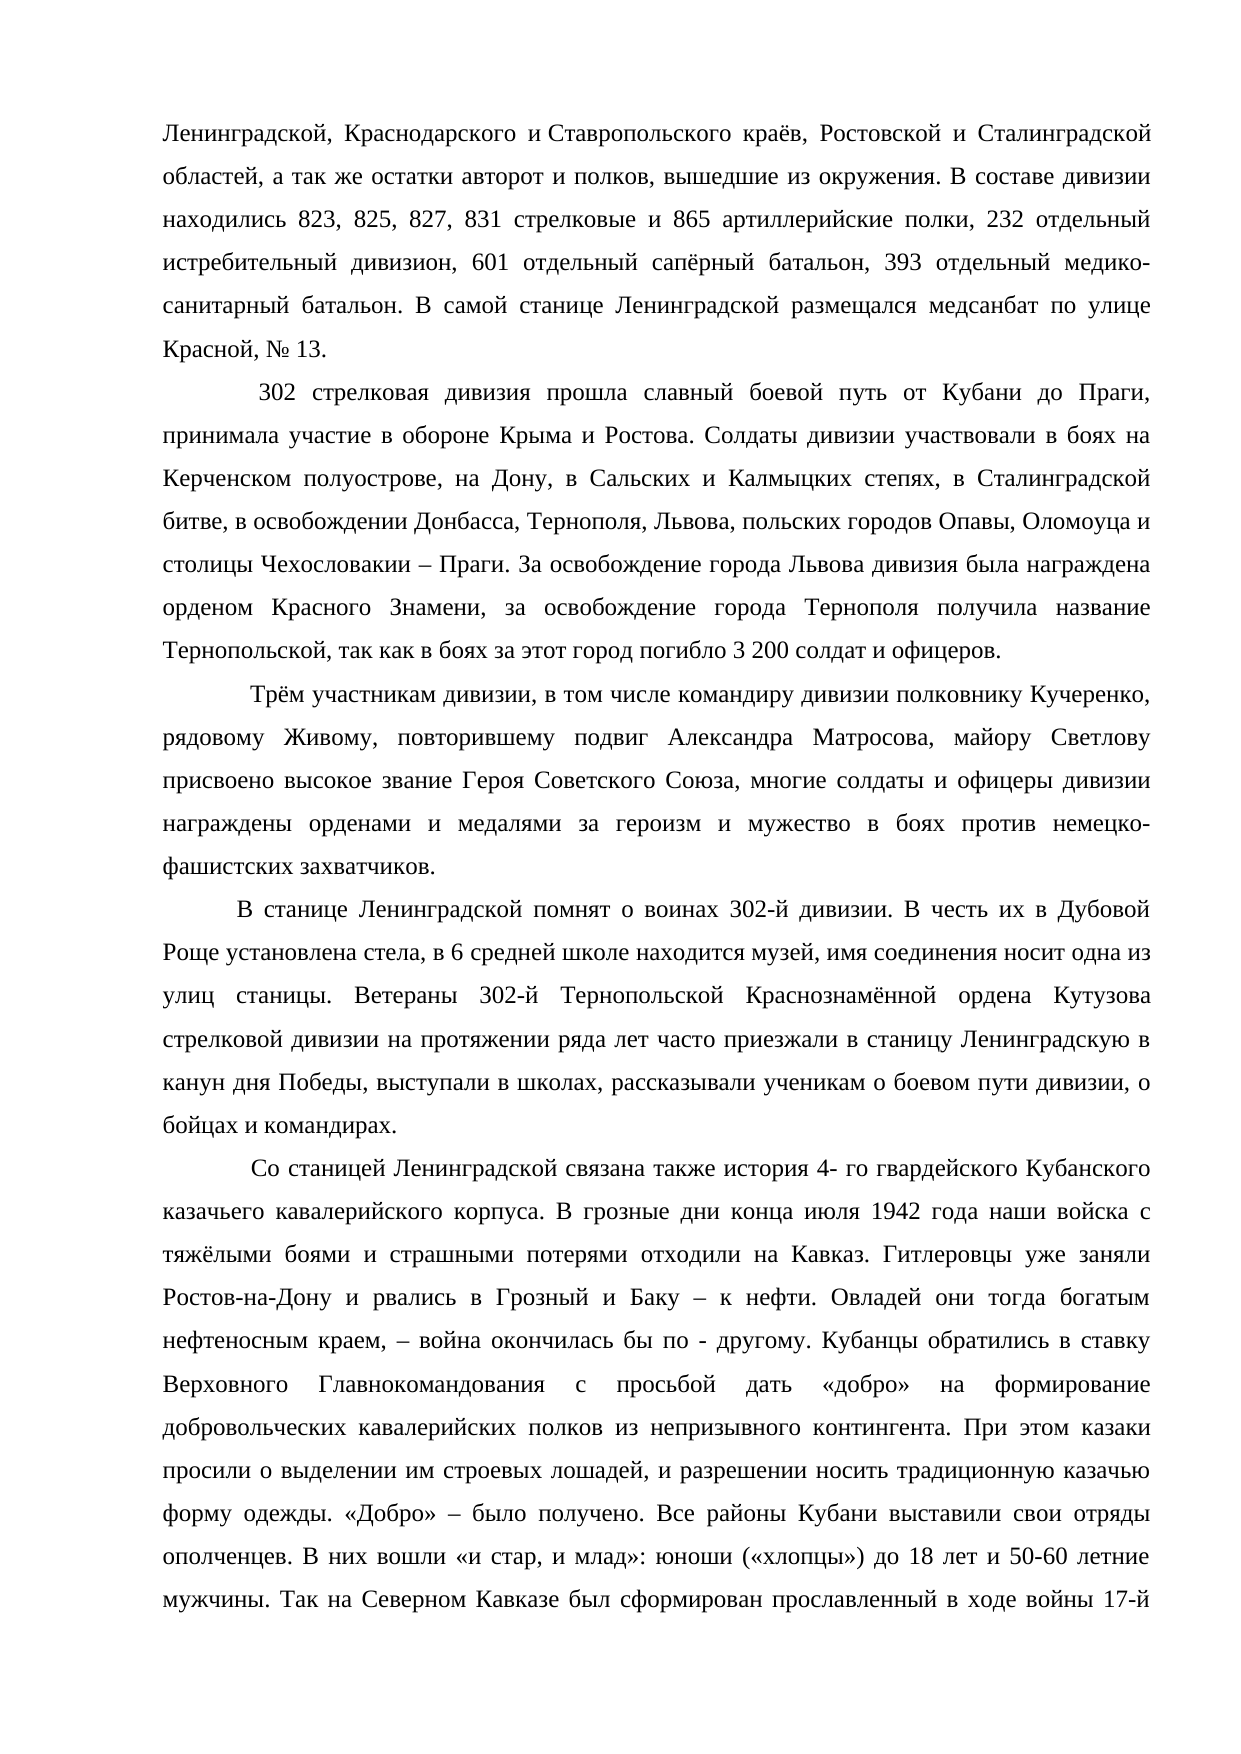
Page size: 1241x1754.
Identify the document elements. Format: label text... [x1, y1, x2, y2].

text 302 стрелковая дивизия прошла славный боевой путь от Кубани до Праги, принимала участие в обороне Крыма и Ростова. Солдаты дивизии участвовали в боях на Керченском полуострове, на Дону, в Сальских и Калмыцких степях, в Сталинградской битве, в освобождении Донбасса, Тернополя, Львова, польских городов Опавы, Оломоуца и столицы Чехословакии – Праги. За освобождение города Львова дивизия была награждена орденом Красного Знамени, за освобождение города Тернополя получила название Тернопольской, так как в боях за этот город погибло 3 200 солдат и офицеров. [162, 377, 1152, 664]
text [162, 1153, 1152, 1613]
text В станице Ленинградской помнят о воинах 302-й дивизии. В честь их в Дубовой Роще установлена стела, в 6 средней школе находится музей, имя соединения носит одна из улиц станицы. Ветераны 302-й Тернопольской Краснознамённой ордена Кутузова стрелковой дивизии на протяжении ряда лет часто приезжали в станицу Ленинградскую в канун дня Победы, выступали в школах, рассказывали ученикам о боевом пути дивизии, о бойцах и командирах. [162, 894, 1152, 1139]
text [162, 118, 1152, 362]
text Трём участникам дивизии, в том числе командиру дивизии полковнику Кучеренко, рядовому Живому, повторившему подвиг Александра Матросова, майору Светлову присвоено высокое звание Героя Советского Союза, многие солдаты и офицеры дивизии награждены орденами и медалями за героизм и мужество в боях против немецко-фашистских захватчиков. [162, 679, 1152, 880]
